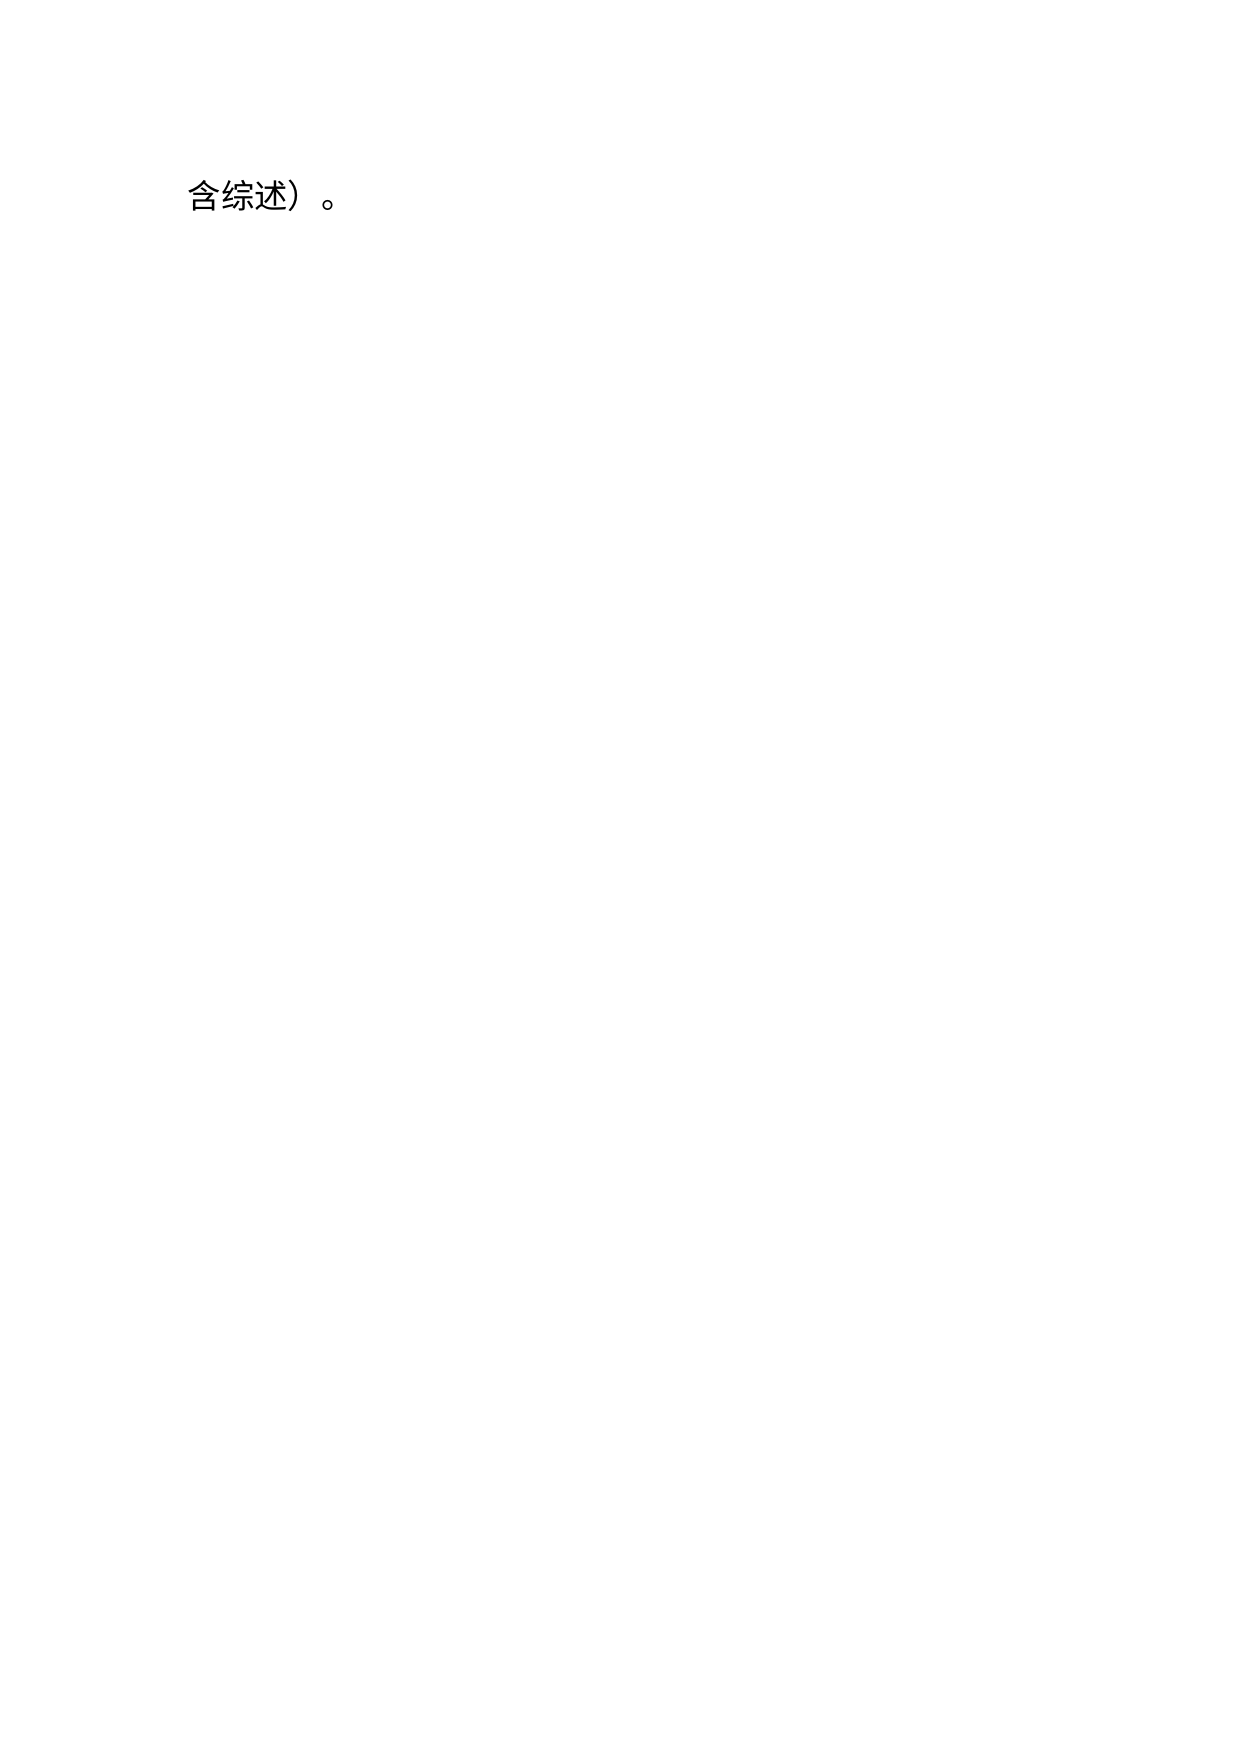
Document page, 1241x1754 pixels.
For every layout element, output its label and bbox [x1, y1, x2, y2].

text [187, 162, 1053, 227]
